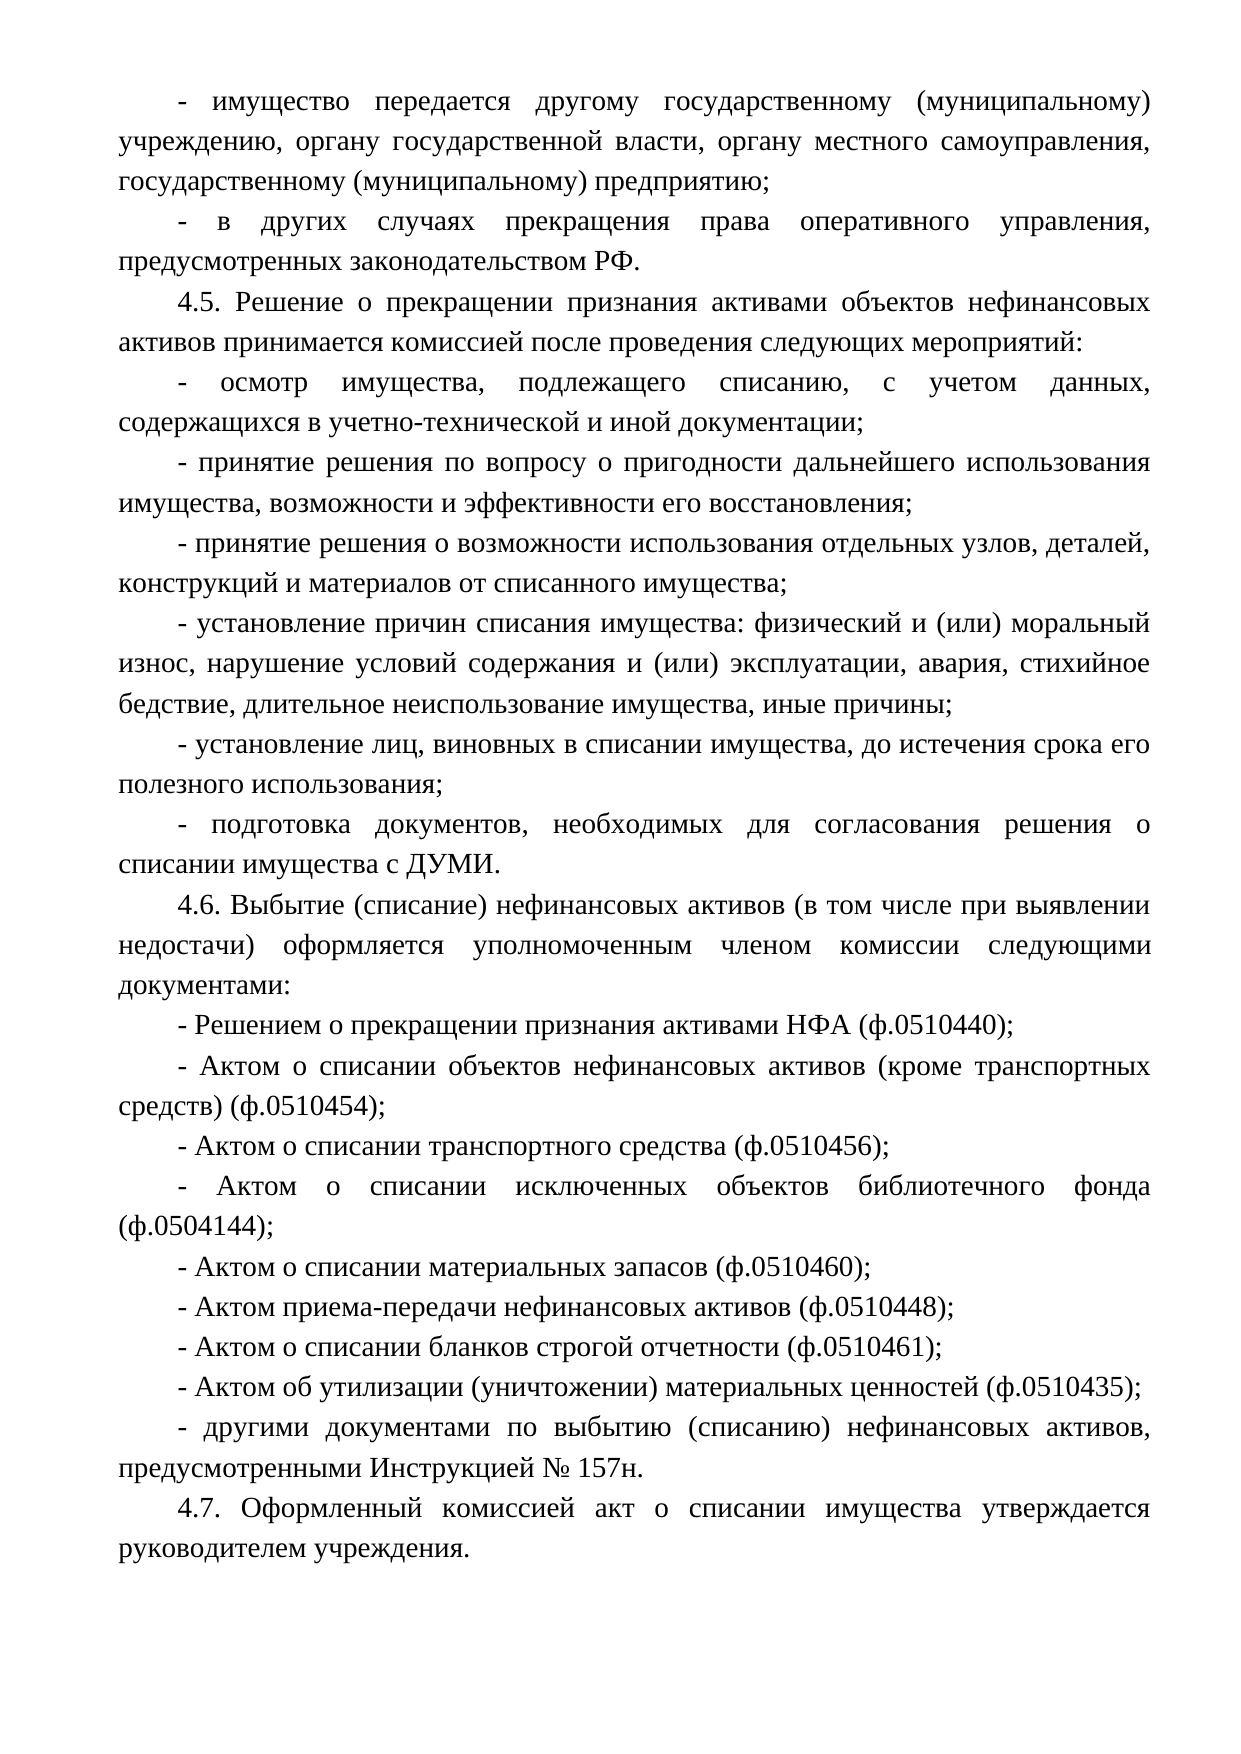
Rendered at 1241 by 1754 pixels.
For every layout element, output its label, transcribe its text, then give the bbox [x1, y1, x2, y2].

text - принятие решения о возможности использования отдельных узлов, деталей, конструкций и материалов от списанного имущества; [118, 525, 1152, 599]
text 4.6. Выбытие (списание) нефинансовых активов (в том числе при выявлении недостачи) оформляется уполномоченным членом комиссии следующими документами: [118, 887, 1152, 1001]
text - принятие решения по вопросу о пригодности дальнейшего использования имущества, возможности и эффективности его восстановления; [118, 444, 1152, 518]
text - Актом приема-передачи нефинансовых активов (ф.0510448); [118, 1289, 1152, 1322]
text 4.7. Оформленный комиссией акт о списании имущества утверждается руководителем учреждения. [118, 1490, 1152, 1564]
text - другими документами по выбытию (списанию) нефинансовых активов, предусмотренными Инструкцией № 157н. [118, 1409, 1152, 1483]
text - подготовка документов, необходимых для согласования решения о списании имущества с ДУМИ. [118, 806, 1152, 880]
text - Актом о списании исключенных объектов библиотечного фонда (ф.0504144); [118, 1168, 1152, 1242]
text - Актом о списании объектов нефинансовых активов (кроме транспортных средств) (ф.0510454); [118, 1048, 1152, 1121]
text - установление причин списания имущества: физический и (или) моральный износ, нарушение условий содержания и (или) эксплуатации, авария, стихийное бедствие, длительное неиспользование имущества, иные причины; [118, 605, 1152, 719]
text 4.5. Решение о прекращении признания активами объектов нефинансовых активов принимается комиссией после проведения следующих мероприятий: [118, 284, 1152, 357]
text - имущество передается другому государственному (муниципальному) учреждению, органу государственной власти, органу местного самоуправления, государственному (муниципальному) предприятию; [118, 83, 1152, 197]
text - в других случаях прекращения права оперативного управления, предусмотренных законодательством РФ. [118, 203, 1152, 277]
text - Актом о списании транспортного средства (ф.0510456); [118, 1128, 1152, 1162]
text - установление лиц, виновных в списании имущества, до истечения срока его полезного использования; [118, 726, 1152, 800]
text - осмотр имущества, подлежащего списанию, с учетом данных, содержащихся в учетно-технической и иной документации; [118, 364, 1152, 438]
text - Решением о прекращении признания активами НФА (ф.0510440); [118, 1007, 1152, 1041]
text - Актом об утилизации (уничтожении) материальных ценностей (ф.0510435); [118, 1369, 1152, 1403]
text - Актом о списании материальных запасов (ф.0510460); [118, 1249, 1152, 1282]
text - Актом о списании бланков строгой отчетности (ф.0510461); [118, 1329, 1152, 1363]
